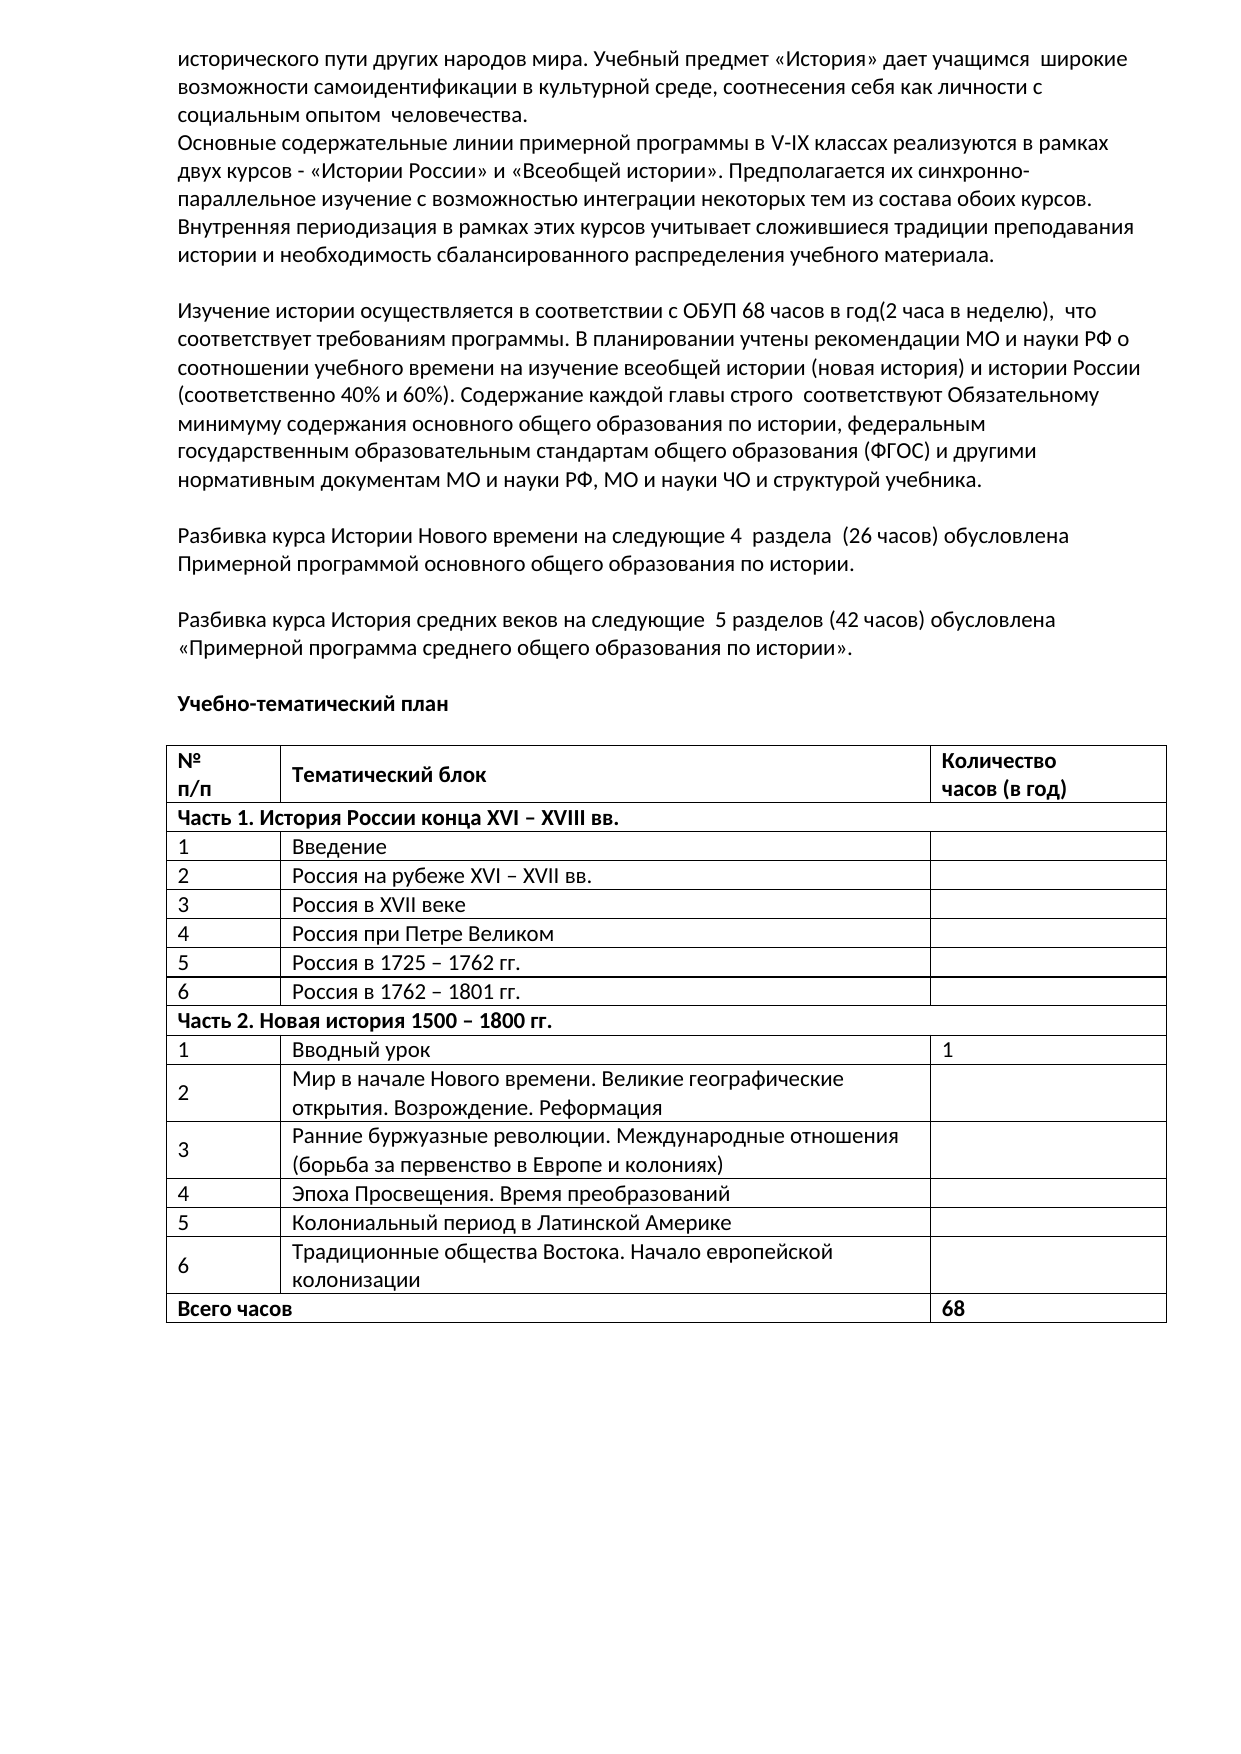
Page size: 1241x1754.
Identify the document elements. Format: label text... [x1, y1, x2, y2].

table_cell [931, 861, 1166, 889]
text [177, 44, 1152, 128]
table_cell Эпоха Просвещения. Время преобразований [281, 1179, 930, 1207]
text Разбивка курса Истории Нового времени на следующие 4 раздела (26 часов) обусловлена Примерной программой основного общего образования по истории. [177, 521, 1152, 577]
table_cell Часть 2. Новая история 1500 – 1800 гг. [167, 1006, 1166, 1034]
table_cell [931, 832, 1166, 860]
table_cell [931, 978, 1166, 1005]
table_cell [931, 1065, 1166, 1121]
table_cell Россия в XVII веке [281, 890, 930, 918]
table_cell Россия на рубеже XVI – XVII вв. [281, 861, 930, 889]
table_cell Россия при Петре Великом [281, 919, 930, 947]
table_cell 1 [931, 1036, 1166, 1063]
table_cell Колониальный период в Латинской Америке [281, 1208, 930, 1236]
table_cell 4 [167, 919, 280, 947]
text Разбивка курса История средних веков на следующие 5 разделов (42 часов) обусловлена «Примерной программа среднего общего образования по истории». [177, 605, 1152, 661]
table_cell 3 [167, 1122, 280, 1178]
table_cell Введение [281, 832, 930, 860]
table_cell Ранние буржуазные революции. Международные отношения (борьба за первенство в Европе и колониях) [281, 1122, 930, 1178]
table_cell [931, 1208, 1166, 1236]
text Основные содержательные линии примерной программы в V-IX классах реализуются в рамках двух курсов - «Истории России» и «Всеобщей истории». Предполагается их синхронно-параллельное изучение с возможностью интеграции некоторых тем из состава обоих курсов. Внутренняя периодизация в рамках этих курсов учитывает сложившиеся традиции преподавания истории и необходимость сбалансированного распределения учебного материала. [177, 128, 1152, 268]
table_cell [931, 919, 1166, 947]
table_cell Россия в 1762 – 1801 гг. [281, 978, 930, 1005]
table_cell 6 [167, 978, 280, 1005]
table_cell Вводный урок [281, 1036, 930, 1063]
table_cell [931, 890, 1166, 918]
table_cell Часть 1. История России конца XVI – XVIII вв. [167, 803, 1166, 831]
table_cell 6 [167, 1237, 280, 1293]
text Учебно-тематический план [177, 689, 1152, 717]
table_cell 4 [167, 1179, 280, 1207]
table_cell Всего часов [167, 1294, 930, 1322]
table_header Тематический блок [281, 746, 930, 802]
text Изучение истории осуществляется в соответствии с ОБУП 68 часов в год(2 часа в неделю), что соответствует требованиям программы. В планировании учтены рекомендации МО и науки РФ о соотношении учебного времени на изучение всеобщей истории (новая история) и истории России (соответственно 40% и 60%). Содержание каждой главы строго соответствуют Обязательному минимуму содержания основного общего образования по истории, федеральным государственным образовательным стандартам общего образования (ФГОС) и другими нормативным документам МО и науки РФ, МО и науки ЧО и структурой учебника. [177, 297, 1152, 493]
table_cell 68 [931, 1294, 1166, 1322]
table_cell Россия в 1725 – 1762 гг. [281, 948, 930, 976]
table_cell [931, 1237, 1166, 1293]
table_cell 2 [167, 1065, 280, 1121]
table_cell 5 [167, 1208, 280, 1236]
table_cell 1 [167, 1036, 280, 1063]
table_cell 3 [167, 890, 280, 918]
table_header № п/п [167, 746, 280, 802]
table_cell Мир в начале Нового времени. Великие географические открытия. Возрождение. Реформация [281, 1065, 930, 1121]
table_cell 2 [167, 861, 280, 889]
table_cell 5 [167, 948, 280, 976]
table_cell 1 [167, 832, 280, 860]
table_header Количество часов (в год) [931, 746, 1166, 802]
table_cell Традиционные общества Востока. Начало европейской колонизации [281, 1237, 930, 1293]
table_cell [931, 1122, 1166, 1178]
table_cell [931, 1179, 1166, 1207]
table_cell [931, 948, 1166, 976]
